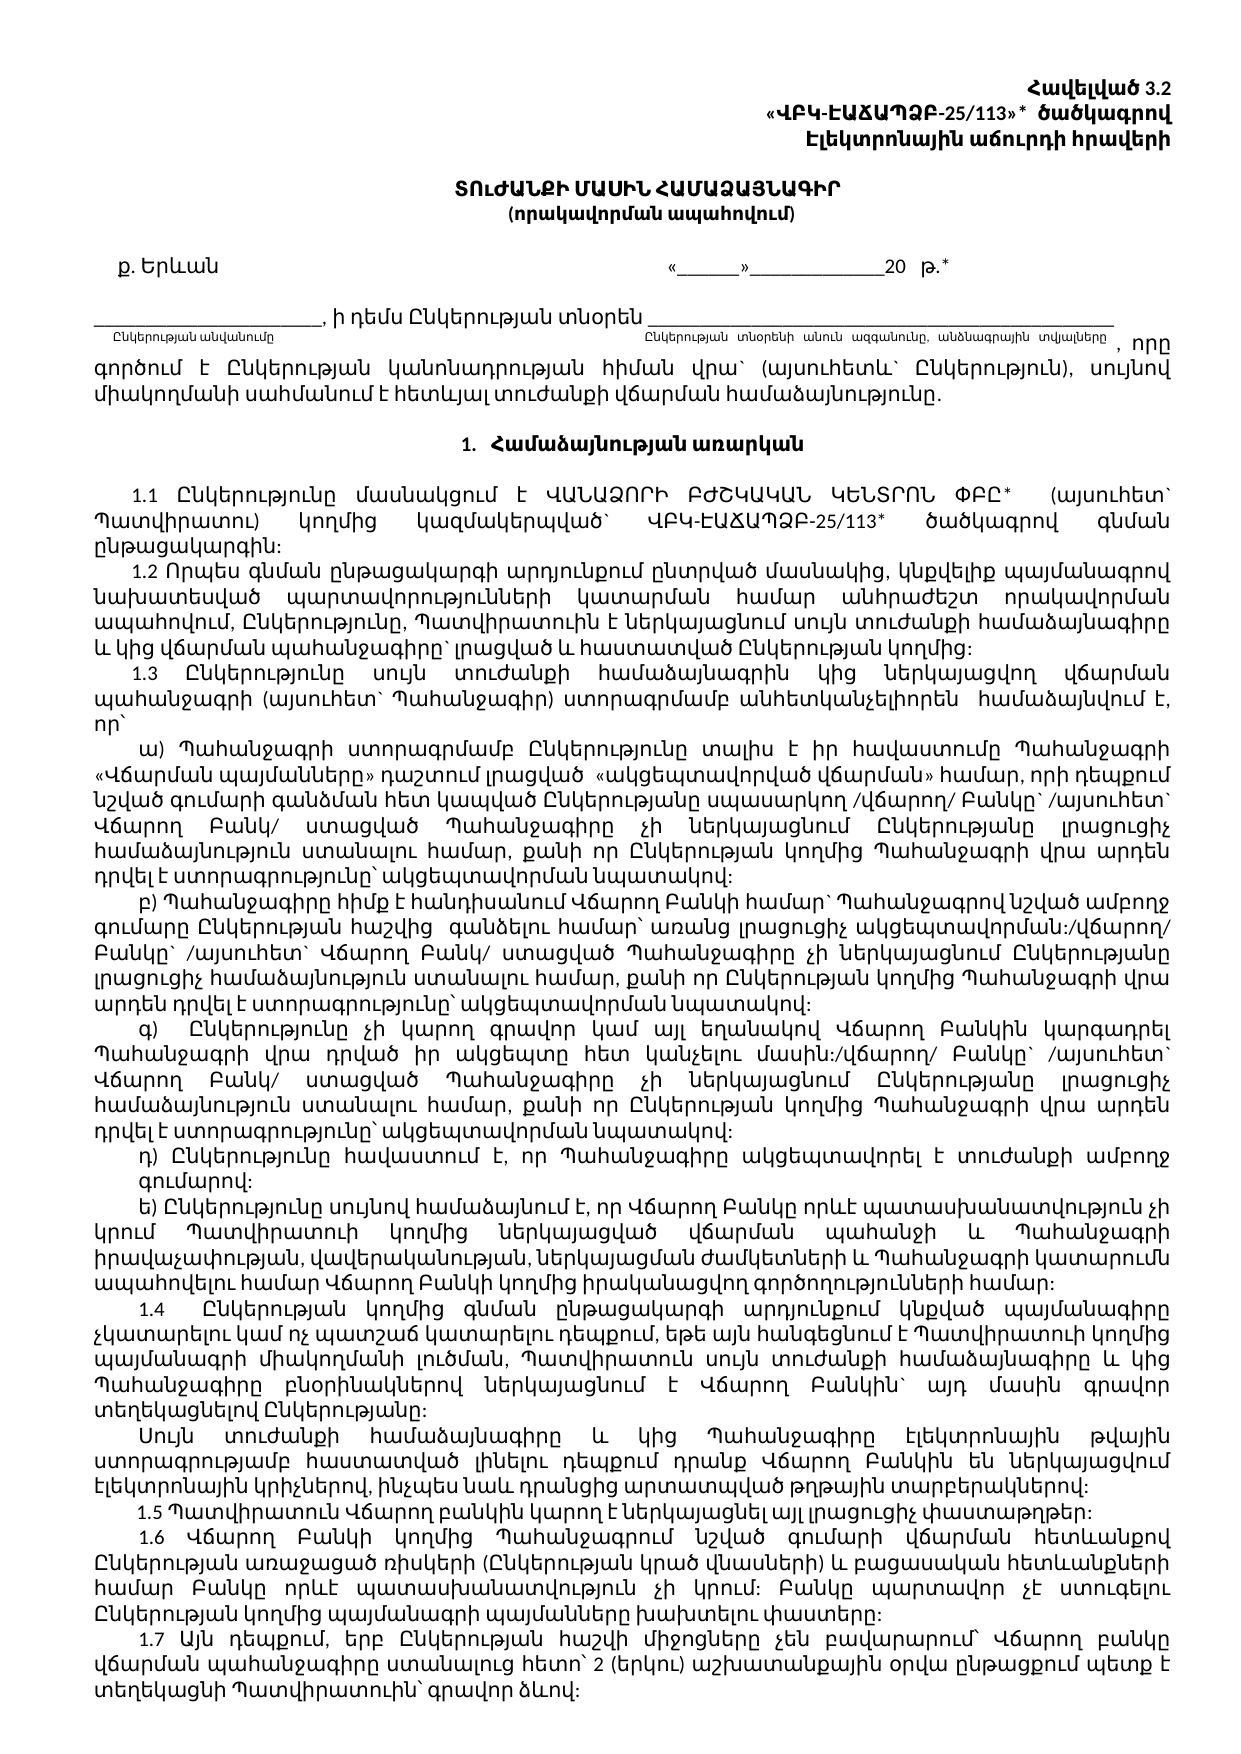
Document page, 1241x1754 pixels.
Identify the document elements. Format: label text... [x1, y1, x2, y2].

text Հավելված 3.2 [94, 75, 1171, 100]
text ե) Ընկերությունը սույնով համաձայնում է, որ Վճարող Բանկը որևէ պատասխանատվություն չի կրում Պատվիրատուի կողմից ներկայացված վճարման պահանջի և Պահանջագրի իրավաչափության, վավերականության, ներկայացման ժամկետների և Պահանջագրի կատարումն ապահովելու համար Վճարող Բանկի կողմից իրականացվող գործողությունների համար: [94, 1194, 1171, 1296]
text Էլեկտրոնային աճուրդի հրավերի [94, 126, 1171, 151]
text Սույն տուժանքի համաձայնագիրը և կից Պահանջագիրը էլեկտրոնային թվային ստորագրությամբ հաստատված լինելու դեպքում դրանք Վճարող Բանկին են ներկայացվում էլեկտրոնային կրիչներով, ինչպես նաև դրանցից արտատպված թղթային տարբերակներով: [94, 1423, 1171, 1499]
text 1.4 Ընկերության կողմից գնման ընթացակարգի արդյունքում կնքված պայմանագիրը չկատարելու կամ ոչ պատշաճ կատարելու դեպքում, եթե այն հանգեցնում է Պատվիրատուի կողմից պայմանագրի միակողմանի լուծման, Պատվիրատուն սույն տուժանքի համաձայնագիրը և կից Պահանջագիրը բնօրինակներով ներկայացնում է Վճարող Բանկին` այդ մասին գրավոր տեղեկացնելով Ընկերությանը: [94, 1296, 1171, 1423]
text բ) Պահանջագիրը հիմք է հանդիսանում Վճարող Բանկի համար` Պահանջագրով նշված ամբողջ գումարը Ընկերության հաշվից գանձելու համար՝ առանց լրացուցիչ ակցեպտավորման:/վճարող/ Բանկը` /այսուհետ` Վճարող Բանկ/ ստացված Պահանջագիրը չի ներկայացնում Ընկերությանը լրացուցիչ համաձայնություն ստանալու համար, քանի որ Ընկերության կողմից Պահանջագրի վրա արդեն դրվել է ստորագրությունը՝ ակցեպտավորման նպատակով: [94, 889, 1171, 1016]
text գ) Ընկերությունը չի կարող գրավոր կամ այլ եղանակով Վճարող Բանկին կարգադրել Պահանջագրի վրա դրված իր ակցեպտը հետ կանչելու մասին:/վճարող/ Բանկը` /այսուհետ` Վճարող Բանկ/ ստացված Պահանջագիրը չի ներկայացնում Ընկերությանը լրացուցիչ համաձայնություն ստանալու համար, քանի որ Ընկերության կողմից Պահանջագրի վրա արդեն դրվել է ստորագրությունը՝ ակցեպտավորման նպատակով: [94, 1016, 1171, 1143]
text 1. Համաձայնության առարկան [94, 432, 1171, 457]
text Ընկերության անվանումը Ընկերության տնօրենի անուն ազգանունը, անձնագրային տվյալները , որը գործում է Ընկերության կանոնադրության հիման վրա` (այսուհետև` Ընկերություն), սույնով միակողմանի սահմանում է հետևյալ տուժանքի վճարման համաձայնությունը. [94, 330, 1171, 406]
text 1.3 Ընկերությունը սույն տուժանքի համաձայնագրին կից ներկայացվող վճարման պահանջագրի (այսուհետ` Պահանջագիր) ստորագրմամբ անհետկանչելիորեն համաձայնվում է, որ՝ [94, 660, 1171, 737]
text դ) Ընկերությունը հավաստում է, որ Պահանջագիրը ակցեպտավորել է տուժանքի ամբողջ գումարով: [138, 1143, 1171, 1194]
text ______________________, ի դեմս Ընկերության տնօրեն _____________________________________________ [94, 304, 1171, 330]
text ք. Երևան «______»_____________20 թ.* [94, 254, 1171, 279]
text (որակավորման ապահովում) [94, 202, 1171, 225]
text 1.5 Պատվիրատուն Վճարող բանկին կարող է ներկայացնել այլ լրացուցիչ փաստաթղթեր: [94, 1499, 1171, 1524]
text 1.1 Ընկերությունը մասնակցում է ՎԱՆԱՁՈՐԻ ԲԺՇԿԱԿԱՆ ԿԵՆՏՐՈՆ ՓԲԸ* (այսուհետ` Պատվիրատու) կողմից կազմակերպված` ՎԲԿ-ԷԱՃԱՊՁԲ-25/113* ծածկագրով գնման ընթացակարգին: [94, 482, 1171, 559]
text ՏՈւԺԱՆՔԻ ՄԱՍԻՆ ՀԱՄԱՁԱՅՆԱԳԻՐ [94, 177, 1171, 202]
text 1.7 Այն դեպքում, երբ Ընկերության հաշվի միջոցները չեն բավարարում՝ Վճարող բանկը վճարման պահանջագիրը ստանալուց հետո՝ 2 (երկու) աշխատանքային օրվա ընթացքում պետք է տեղեկացնի Պատվիրատուին՝ գրավոր ձևով: [94, 1626, 1171, 1702]
text 1.6 Վճարող Բանկի կողմից Պահանջագրում նշված գումարի վճարման հետևանքով Ընկերության առաջացած ռիսկերի (Ընկերության կրած վնասների) և բացասական հետևանքների համար Բանկը որևէ պատասխանատվություն չի կրում: Բանկը պարտավոր չէ ստուգելու Ընկերության կողմից պայմանագրի պայմանները խախտելու փաստերը: [94, 1524, 1171, 1626]
text «ՎԲԿ-ԷԱՃԱՊՁԲ-25/113»* ծածկագրով [94, 100, 1171, 126]
text 1.2 Որպես գնման ընթացակարգի արդյունքում ընտրված մասնակից, կնքվելիք պայմանագրով նախատեսված պարտավորությունների կատարման համար անհրաժեշտ որակավորման ապահովում, Ընկերությունը, Պատվիրատուին է ներկայացնում սույն տուժանքի համաձայնագիրը և կից վճարման պահանջագիրը` լրացված և հաստատված Ընկերության կողմից: [94, 559, 1171, 660]
text ա) Պահանջագրի ստորագրմամբ Ընկերությունը տալիս է իր հավաստումը Պահանջագրի «Վճարման պայմանները» դաշտում լրացված «ակցեպտավորված վճարման» համար, որի դեպքում նշված գումարի գանձման հետ կապված Ընկերությանը սպասարկող /վճարող/ Բանկը` /այսուհետ` Վճարող Բանկ/ ստացված Պահանջագիրը չի ներկայացնում Ընկերությանը լրացուցիչ համաձայնություն ստանալու համար, քանի որ Ընկերության կողմից Պահանջագրի վրա արդեն դրվել է ստորագրությունը՝ ակցեպտավորման նպատակով: [94, 737, 1171, 889]
